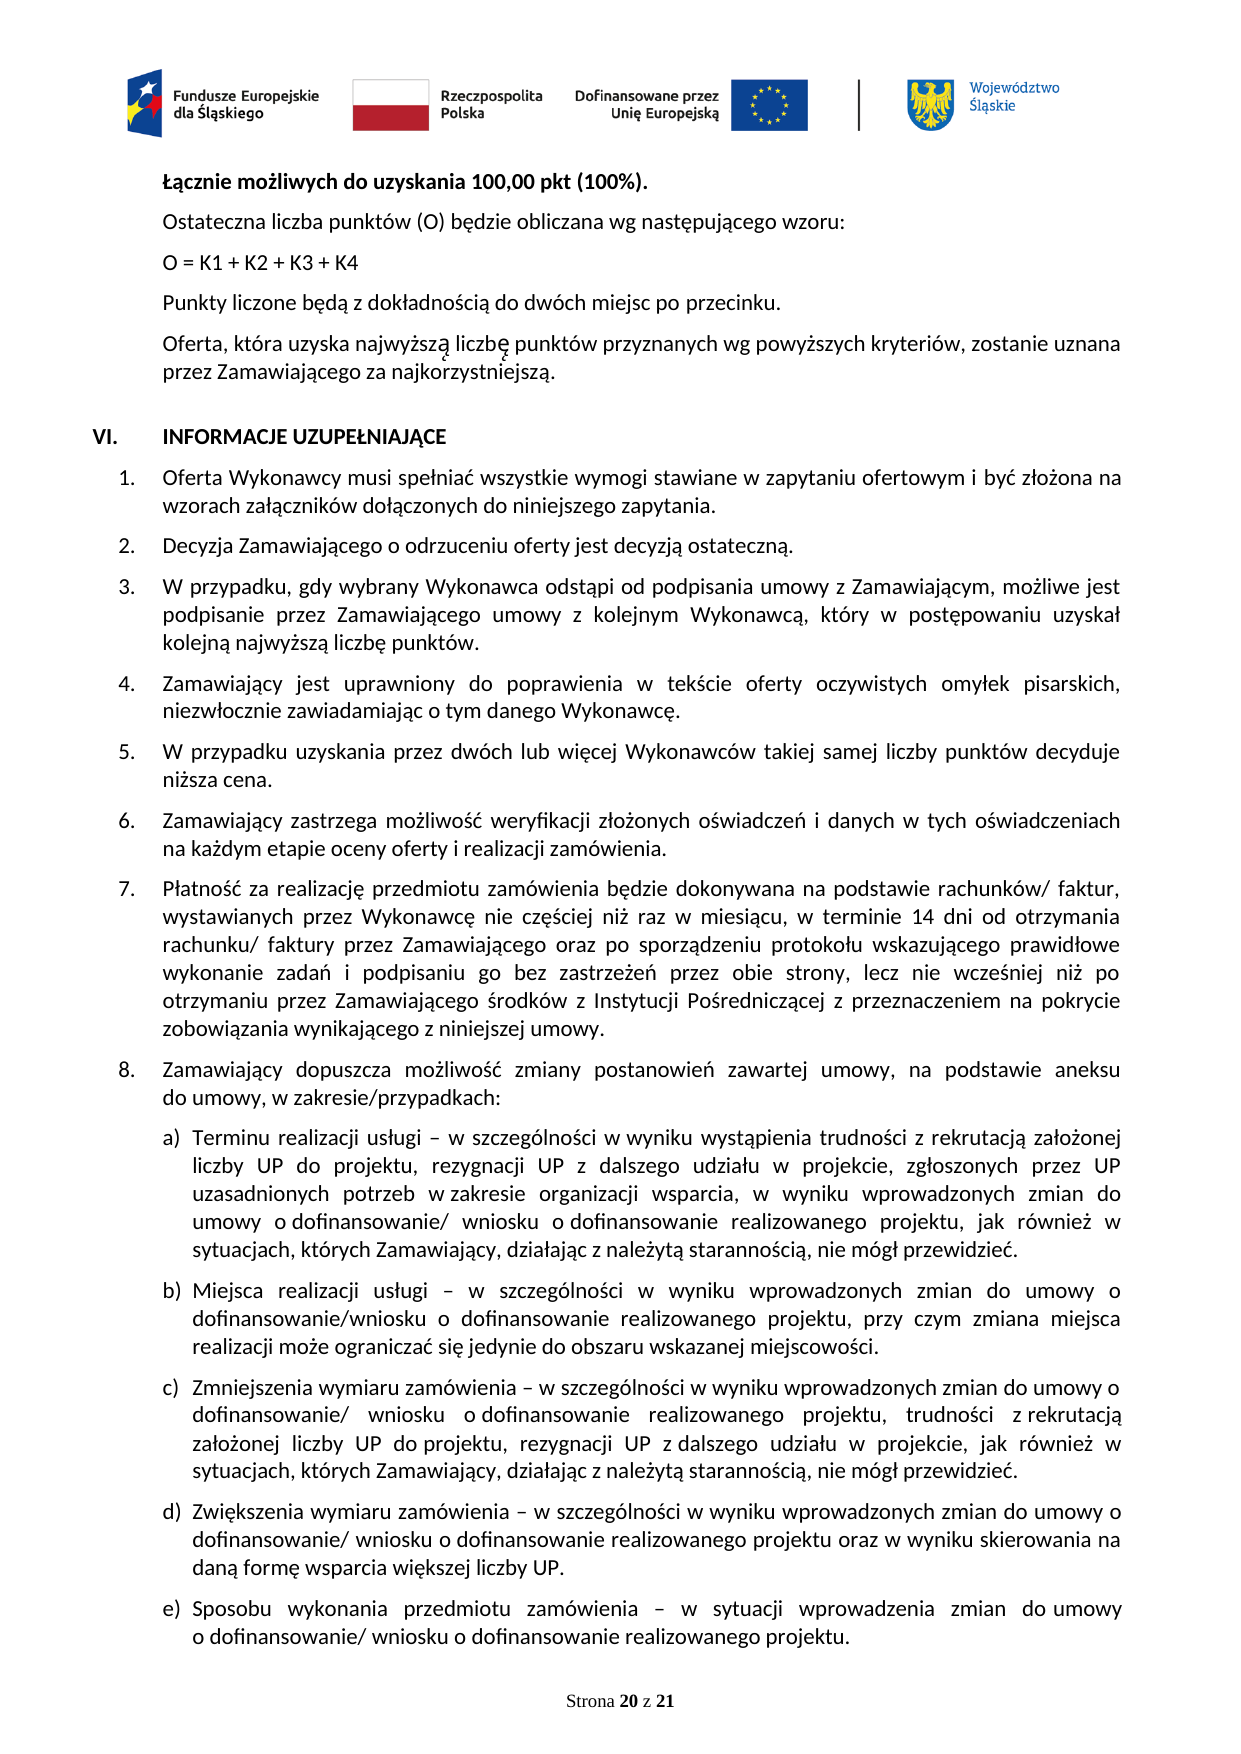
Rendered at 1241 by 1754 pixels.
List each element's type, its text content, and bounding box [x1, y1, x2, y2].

list W przypadku, gdy wybrany Wykonawca odstąpi od podpisania umowy z Zamawiającym, możliwe jest podpisanie przez Zamawiającego umowy z kolejnym Wykonawcą, który w postępowaniu uzyskał kolejną najwyższą liczbę punktów. [118, 572, 1122, 656]
list W przypadku uzyskania przez dwóch lub więcej Wykonawców takiej samej liczby punktów decyduje niższa cena. [118, 737, 1122, 793]
list Punkty liczone będą z dokładnością do dwóch miejsc po przecinku. [162, 288, 1122, 316]
list Zamawiający jest uprawniony do poprawienia w tekście oferty oczywistych omyłek pisarskich, niezwłocznie zawiadamiając o tym danego Wykonawcę. [118, 669, 1122, 725]
list Sposobu wykonania przedmiotu zamówienia – w sytuacji wprowadzenia zmian do umowy o dofinansowanie/ wniosku o dofinansowanie realizowanego projektu. [162, 1594, 1122, 1650]
list INFORMACJE UZUPEŁNIAJĄCE [118, 422, 1122, 451]
list Decyzja Zamawiającego o odrzuceniu oferty jest decyzją ostateczną. [118, 532, 1122, 559]
list Oferta, która uzyska najwyższą̨ liczbę̨ punktów przyznanych wg powyższych kryteriów, zostanie uznana przez Zamawiającego za najkorzystniejszą. [162, 329, 1122, 385]
list Zwiększenia wymiaru zamówienia – w szczególności w wyniku wprowadzonych zmian do umowy o dofinansowanie/ wniosku o dofinansowanie realizowanego projektu oraz w wyniku skierowania na daną formę wsparcia większej liczby UP. [162, 1497, 1122, 1581]
list Płatność za realizację przedmiotu zamówienia będzie dokonywana na podstawie rachunków/ faktur, wystawianych przez Wykonawcę nie częściej niż raz w miesiącu, w terminie 14 dni od otrzymania rachunku/ faktury przez Zamawiającego oraz po sporządzeniu protokołu wskazującego prawidłowe wykonanie zadań i podpisaniu go bez zastrzeżeń przez obie strony, lecz nie wcześniej niż po otrzymaniu przez Zamawiającego środków z Instytucji Pośredniczącej z przeznaczeniem na pokrycie zobowiązania wynikającego z niniejszej umowy. [118, 874, 1122, 1042]
list Terminu realizacji usługi – w szczególności w wyniku wystąpienia trudności z rekrutacją założonej liczby UP do projektu, rezygnacji UP z dalszego udziału w projekcie, zgłoszonych przez UP uzasadnionych potrzeb w zakresie organizacji wsparcia, w wyniku wprowadzonych zmian do umowy o dofinansowanie/ wniosku o dofinansowanie realizowanego projektu, jak również w sytuacjach, których Zamawiający, działając z należytą starannością, nie mógł przewidzieć. [162, 1123, 1122, 1263]
list Oferta Wykonawcy musi spełniać wszystkie wymogi stawiane w zapytaniu ofertowym i być złożona na wzorach załączników dołączonych do niniejszego zapytania. [118, 463, 1122, 519]
list Miejsca realizacji usługi – w szczególności w wyniku wprowadzonych zmian do umowy o dofinansowanie/wniosku o dofinansowanie realizowanego projektu, przy czym zmiana miejsca realizacji może ograniczać się jedynie do obszaru wskazanej miejscowości. [162, 1276, 1122, 1360]
list O = K1 + K2 + K3 + K4 [162, 248, 1122, 276]
list Ostateczna liczba punktów (O) będzie obliczana wg następującego wzoru: [162, 207, 1122, 235]
list Łącznie możliwych do uzyskania 100,00 pkt (100%). [162, 167, 1122, 195]
list Zamawiający zastrzega możliwość weryfikacji złożonych oświadczeń i danych w tych oświadczeniach na każdym etapie oceny oferty i realizacji zamówienia. [118, 806, 1122, 862]
picture [118, 41, 1064, 161]
list Zamawiający dopuszcza możliwość zmiany postanowień zawartej umowy, na podstawie aneksu do umowy, w zakresie/przypadkach: [118, 1055, 1122, 1111]
list Zmniejszenia wymiaru zamówienia – w szczególności w wyniku wprowadzonych zmian do umowy o dofinansowanie/ wniosku o dofinansowanie realizowanego projektu, trudności z rekrutacją założonej liczby UP do projektu, rezygnacji UP z dalszego udziału w projekcie, jak również w sytuacjach, których Zamawiający, działając z należytą starannością, nie mógł przewidzieć. [162, 1373, 1122, 1485]
